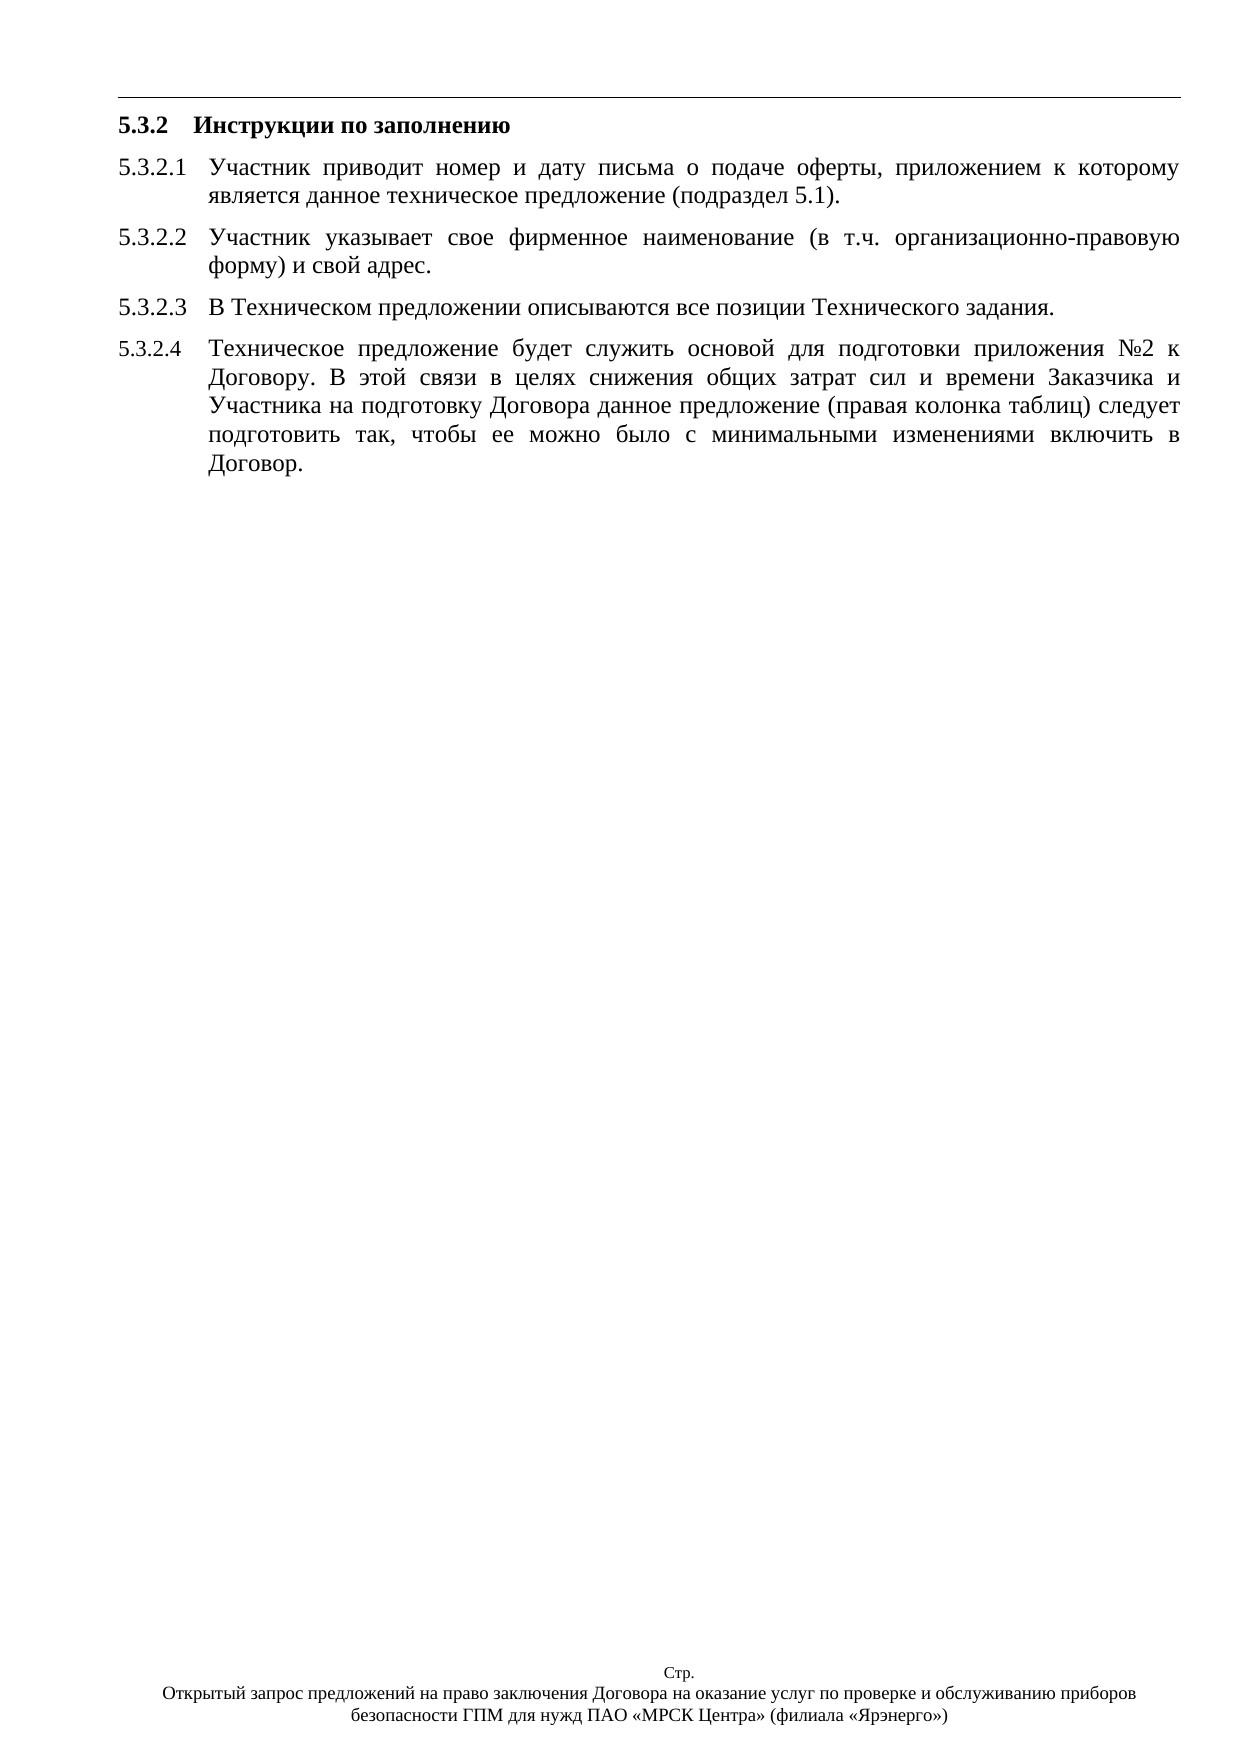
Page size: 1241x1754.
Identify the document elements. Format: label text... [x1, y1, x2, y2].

list Техническое предложение будет служить основой для подготовки приложения №2 к Договору. В этой связи в целях снижения общих затрат сил и времени Заказчика и Участника на подготовку Договора данное предложение (правая колонка таблиц) следует подготовить так, чтобы ее можно было с минимальными изменениями включить в Договор. [118, 333, 1181, 477]
list Участник приводит номер и дату письма о подаче оферты, приложением к которому является данное техническое предложение (подраздел 5.1). [118, 152, 1181, 209]
list В Техническом предложении описываются все позиции Технического задания. [118, 292, 1181, 321]
list Участник указывает свое фирменное наименование (в т.ч. организационно-правовую форму) и свой адрес. [118, 222, 1181, 279]
subtitle Инструкции по заполнению [118, 111, 1181, 139]
